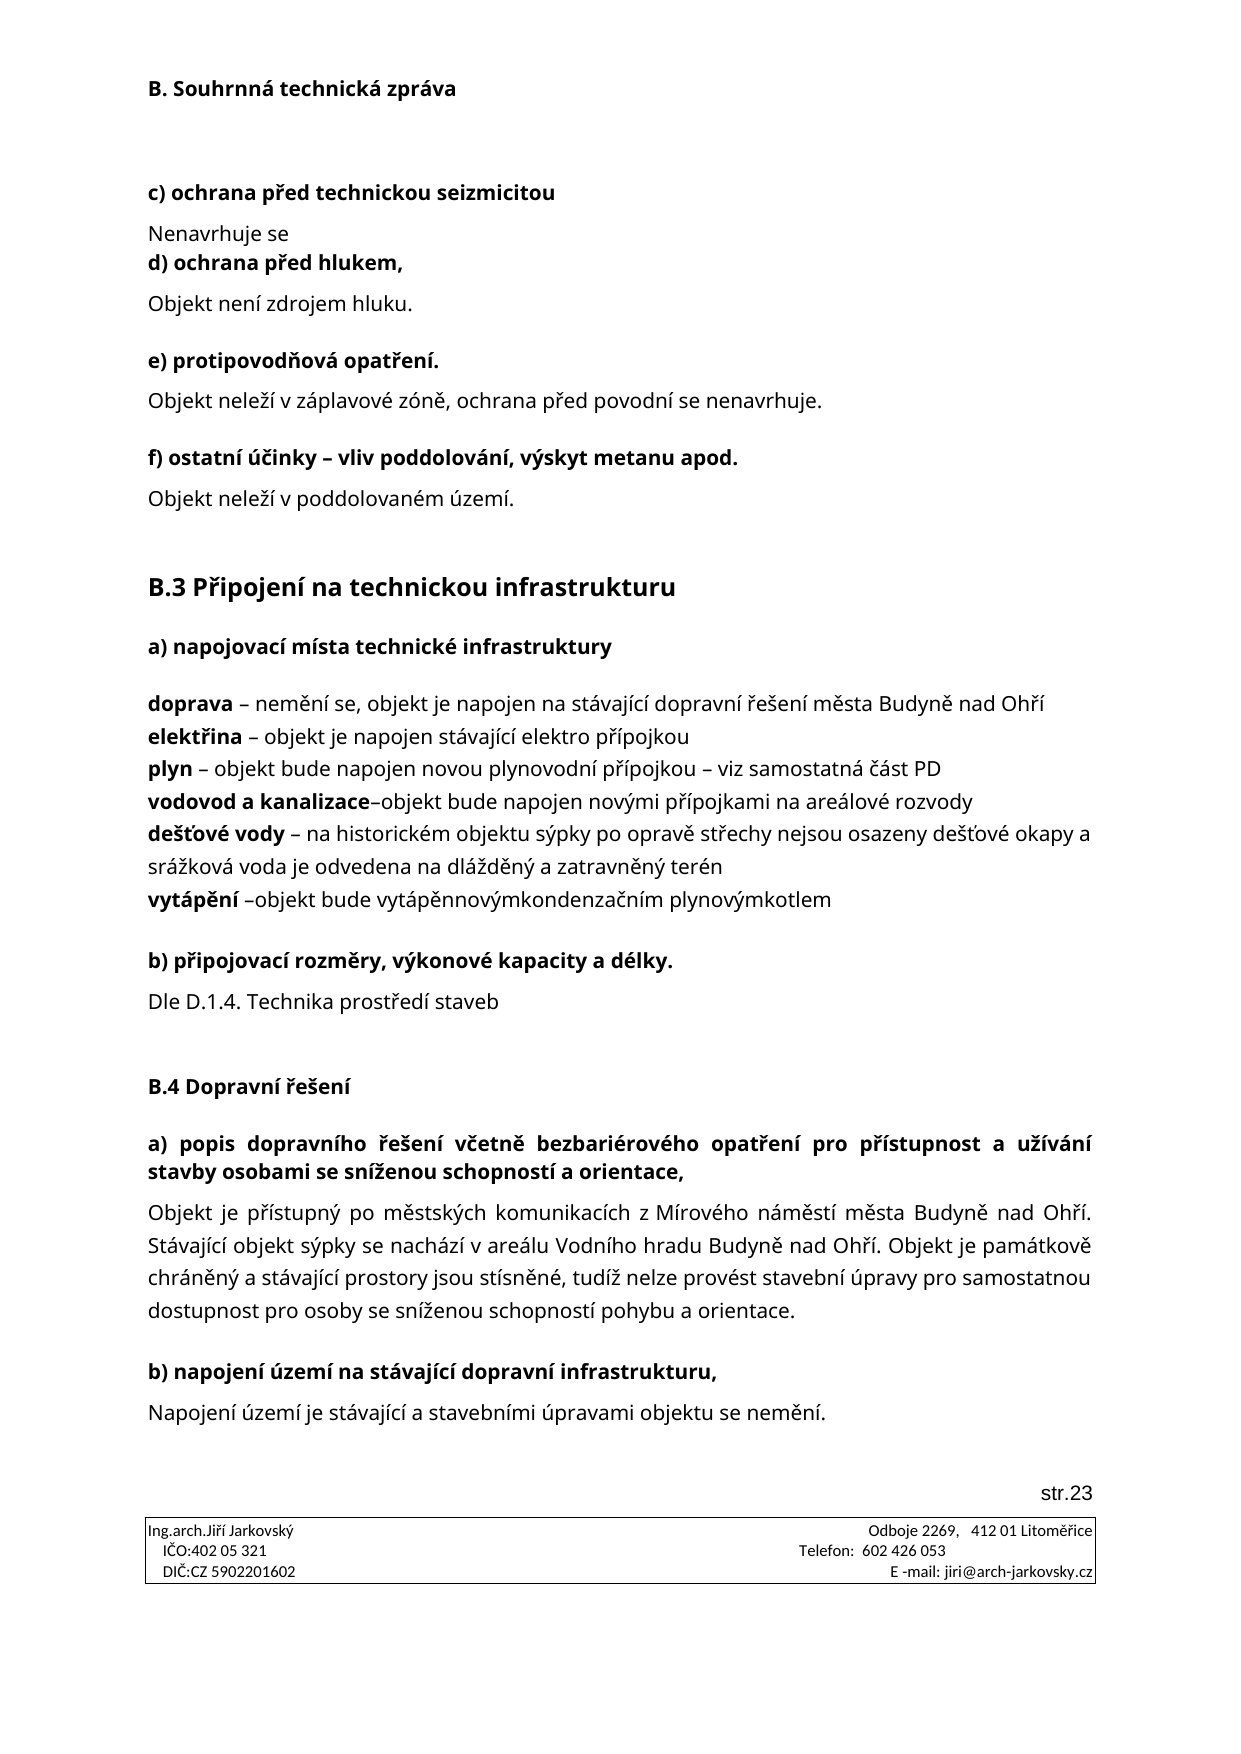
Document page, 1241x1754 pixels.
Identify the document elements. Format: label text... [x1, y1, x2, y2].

text B.4 Dopravní řešení [148, 1072, 1093, 1101]
text b) připojovací rozměry, výkonové kapacity a délky. [148, 946, 1093, 974]
text a) napojovací místa technické infrastruktury [148, 632, 1093, 661]
text plyn – objekt bude napojen novou plynovodní přípojkou – viz samostatná část PD [148, 754, 1093, 783]
text dešťové vody – na historickém objektu sýpky po opravě střechy nejsou osazeny dešťové okapy a srážková voda je odvedena na dlážděný a zatravněný terén [148, 819, 1093, 881]
text doprava – nemění se, objekt je napojen na stávající dopravní řešení města Budyně nad Ohří [148, 689, 1093, 718]
text f) ostatní účinky – vliv poddolování, výskyt metanu apod. [148, 443, 1093, 472]
text c) ochrana před technickou seizmicitou [148, 178, 1093, 207]
text vytápění –objekt bude vytápěnnovýmkondenzačním plynovýmkotlem [148, 885, 1093, 913]
text b) napojení území na stávající dopravní infrastrukturu, [148, 1357, 1093, 1386]
text vodovod a kanalizace–objekt bude napojen novými přípojkami na areálové rozvody [148, 787, 1093, 815]
text elektřina – objekt je napojen stávající elektro přípojkou [148, 722, 1093, 750]
text B.3 Připojení na technickou infrastrukturu [148, 570, 1093, 604]
text e) protipovodňová opatření. [148, 346, 1093, 374]
text Dle D.1.4. Technika prostředí staveb [148, 987, 1093, 1015]
text Objekt neleží v záplavové zóně, ochrana před povodní se nenavrhuje. [148, 387, 1093, 415]
text Objekt neleží v poddolovaném území. [148, 484, 1093, 513]
text Napojení území je stávající a stavebními úpravami objektu se nemění. [148, 1398, 1093, 1427]
text Nenavrhuje se [148, 219, 1093, 248]
text a) popis dopravního řešení včetně bezbariérového opatření pro přístupnost a užívání stavby osobami se sníženou schopností a orientace, [148, 1129, 1093, 1186]
text Objekt je přístupný po městských komunikacích z Mírového náměstí města Budyně nad Ohří. Stávající objekt sýpky se nachází v areálu Vodního hradu Budyně nad Ohří. Objekt je památkově chráněný a stávající prostory jsou stísněné, tudíž nelze provést stavební úpravy pro samostatnou dostupnost pro osoby se sníženou schopností pohybu a orientace. [148, 1198, 1093, 1324]
text Objekt není zdrojem hluku. [148, 289, 1093, 317]
text d) ochrana před hlukem, [148, 248, 1093, 276]
